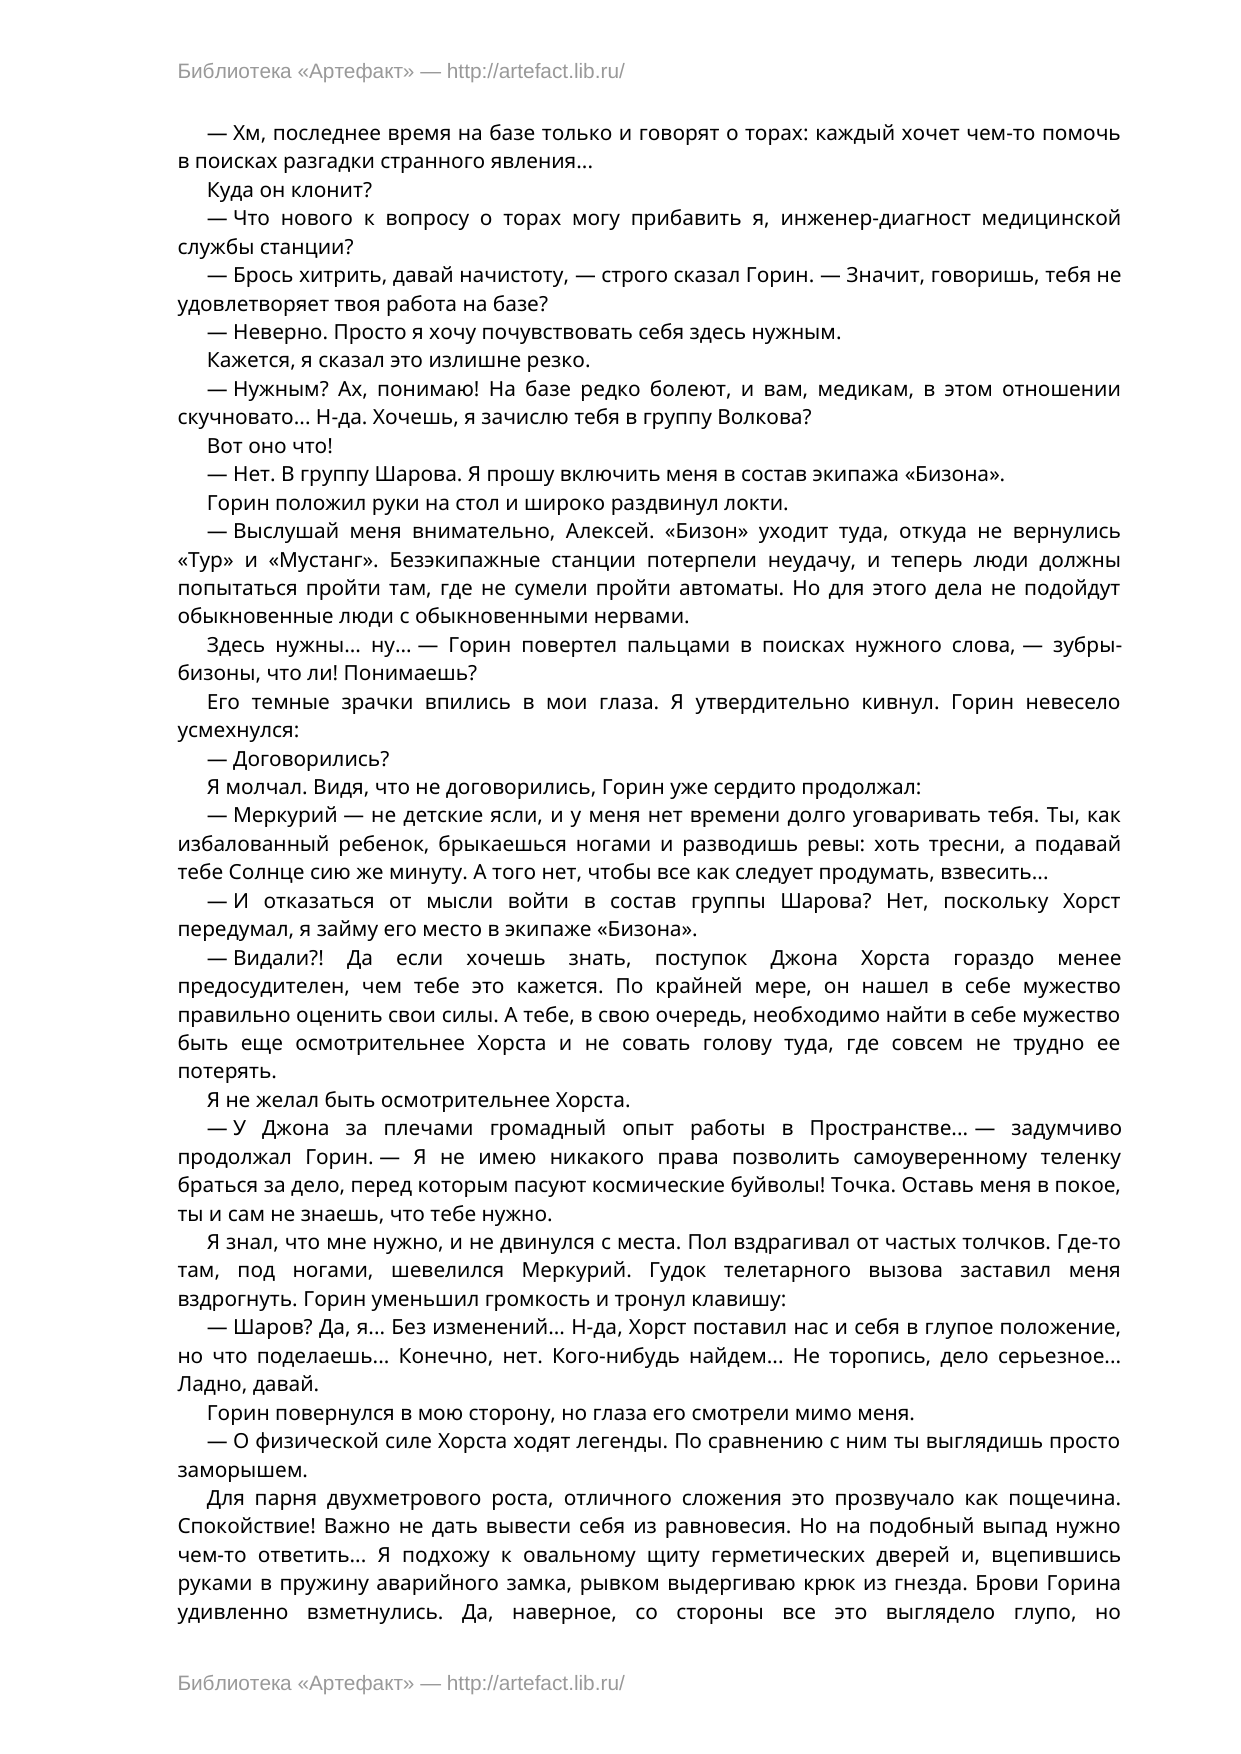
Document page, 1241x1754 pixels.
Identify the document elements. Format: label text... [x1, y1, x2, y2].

text — И отказаться от мысли войти в состав группы Шарова? Нет, поскольку Хорст передумал, я займу его место в экипаже «Бизона». [177, 886, 1122, 943]
text Я молчал. Видя, что не договорились, Горин уже сердито продолжал: [177, 772, 1122, 801]
text Я не желал быть осмотрительнее Хорста. [177, 1085, 1122, 1113]
text — О физической силе Хорста ходят легенды. По сравнению с ним ты выглядишь просто заморышем. [177, 1426, 1122, 1483]
text Горин положил руки на стол и широко раздвинул локти. [177, 488, 1122, 516]
text — Хм, последнее время на базе только и говорят о торах: каждый хочет чем-то помочь в поисках разгадки странного явления... [177, 118, 1122, 175]
text — Договорились? [177, 744, 1122, 772]
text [177, 1483, 1122, 1625]
text Горин повернулся в мою сторону, но глаза его смотрели мимо меня. [177, 1398, 1122, 1426]
text — Видали?! Да если хочешь знать, поступок Джона Хорста гораздо менее предосудителен, чем тебе это кажется. По крайней мере, он нашел в себе мужество правильно оценить свои силы. А тебе, в свою очередь, необходимо найти в себе мужество быть еще осмотрительнее Хорста и не совать голову туда, где совсем не трудно ее потерять. [177, 943, 1122, 1085]
text — Нет. В группу Шарова. Я прошу включить меня в состав экипажа «Бизона». [177, 459, 1122, 488]
text — У Джона за плечами громадный опыт работы в Пространстве... — задумчиво продолжал Горин. — Я не имею никакого права позволить самоуверенному теленку браться за дело, перед которым пасуют космические буйволы! Точка. Оставь меня в покое, ты и сам не знаешь, что тебе нужно. [177, 1113, 1122, 1227]
text — Меркурий — не детские ясли, и у меня нет времени долго уговаривать тебя. Ты, как избалованный ребенок, брыкаешься ногами и разводишь ревы: хоть тресни, а подавай тебе Солнце сию же минуту. А того нет, чтобы все как следует продумать, взвесить... [177, 801, 1122, 886]
text Вот оно что! [177, 431, 1122, 459]
text Куда он клонит? [177, 175, 1122, 203]
text — Брось хитрить, давай начистоту, — строго сказал Горин. — Значит, говоришь, тебя не удовлетворяет твоя работа на базе? [177, 260, 1122, 317]
text Я знал, что мне нужно, и не двинулся с места. Пол вздрагивал от частых толчков. Где-то там, под ногами, шевелился Меркурий. Гудок телетарного вызова заставил меня вздрогнуть. Горин уменьшил громкость и тронул клавишу: [177, 1227, 1122, 1312]
text Его темные зрачки впились в мои глаза. Я утвердительно кивнул. Горин невесело усмехнулся: [177, 687, 1122, 744]
text Кажется, я сказал это излишне резко. [177, 346, 1122, 374]
text — Неверно. Просто я хочу почувствовать себя здесь нужным. [177, 317, 1122, 346]
text — Выслушай меня внимательно, Алексей. «Бизон» уходит туда, откуда не вернулись «Тур» и «Мустанг». Безэкипажные станции потерпели неудачу, и теперь люди должны попытаться пройти там, где не сумели пройти автоматы. Но для этого дела не подойдут обыкновенные люди с обыкновенными нервами. [177, 516, 1122, 630]
text — Шаров? Да, я... Без изменений... Н-да, Хорст поставил нас и себя в глупое положение, но что поделаешь... Конечно, нет. Кого-нибудь найдем... Не торопись, дело серьезное... Ладно, давай. [177, 1312, 1122, 1398]
text — Нужным? Ах, понимаю! На базе редко болеют, и вам, медикам, в этом отношении скучновато... Н-да. Хочешь, я зачислю тебя в группу Волкова? [177, 374, 1122, 431]
text Здесь нужны... ну... — Горин повертел пальцами в поисках нужного слова, — зубры-бизоны, что ли! Понимаешь? [177, 630, 1122, 687]
text — Что нового к вопросу о торах могу прибавить я, инженер-диагност медицинской службы станции? [177, 203, 1122, 260]
